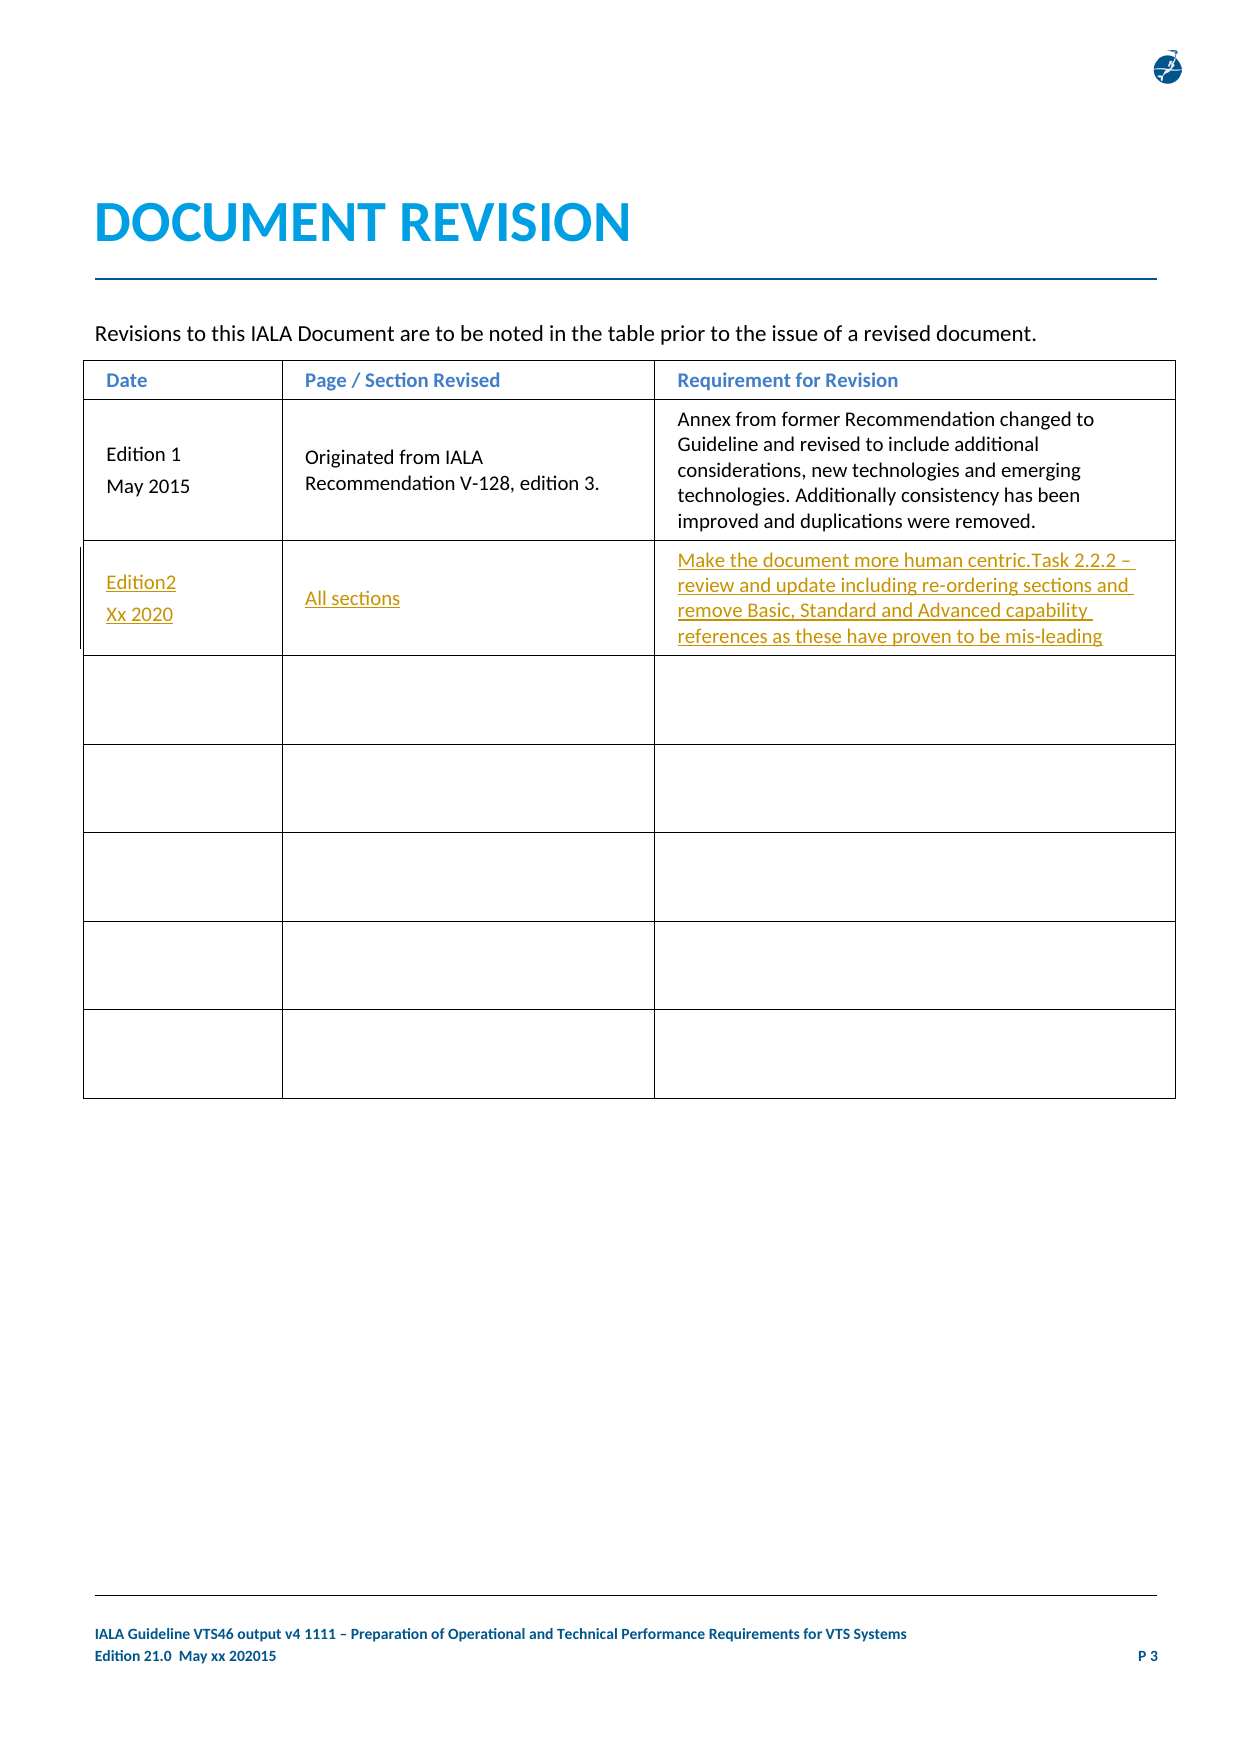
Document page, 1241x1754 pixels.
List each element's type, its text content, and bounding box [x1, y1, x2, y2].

table_cell [283, 833, 654, 921]
table_cell [84, 833, 282, 921]
table_header Requirement for Revision [655, 361, 1175, 399]
table_cell [655, 745, 1175, 832]
table_cell [655, 922, 1175, 1009]
table_cell Edition 1 May 2015 [84, 400, 282, 539]
text Revisions to this IALA Document are to be noted in the table prior to the issue of a revised document. [94, 319, 1157, 347]
picture [1122, 0, 1241, 119]
table_cell Originated from IALA Recommendation V-128, edition 3. [283, 400, 654, 539]
table_cell [655, 541, 1175, 655]
table_cell Annex from former Recommendation changed to Guideline and revised to include additional considerations, new technologies and emerging technologies. Additionally consistency has been improved and duplications were removed. [655, 400, 1175, 539]
table_cell [84, 656, 282, 743]
table_cell [84, 922, 282, 1009]
table_cell [84, 1010, 282, 1098]
table_cell [655, 1010, 1175, 1098]
table_cell [283, 541, 654, 655]
table_header Page / Section Revised [283, 361, 654, 399]
table_cell [655, 656, 1175, 743]
table_cell [283, 745, 654, 832]
table_cell [84, 745, 282, 832]
table_cell [283, 922, 654, 1009]
table_cell [283, 1010, 654, 1098]
table_cell [283, 656, 654, 743]
table_cell [655, 833, 1175, 921]
table_header Date [84, 361, 282, 399]
table_cell [84, 541, 282, 655]
